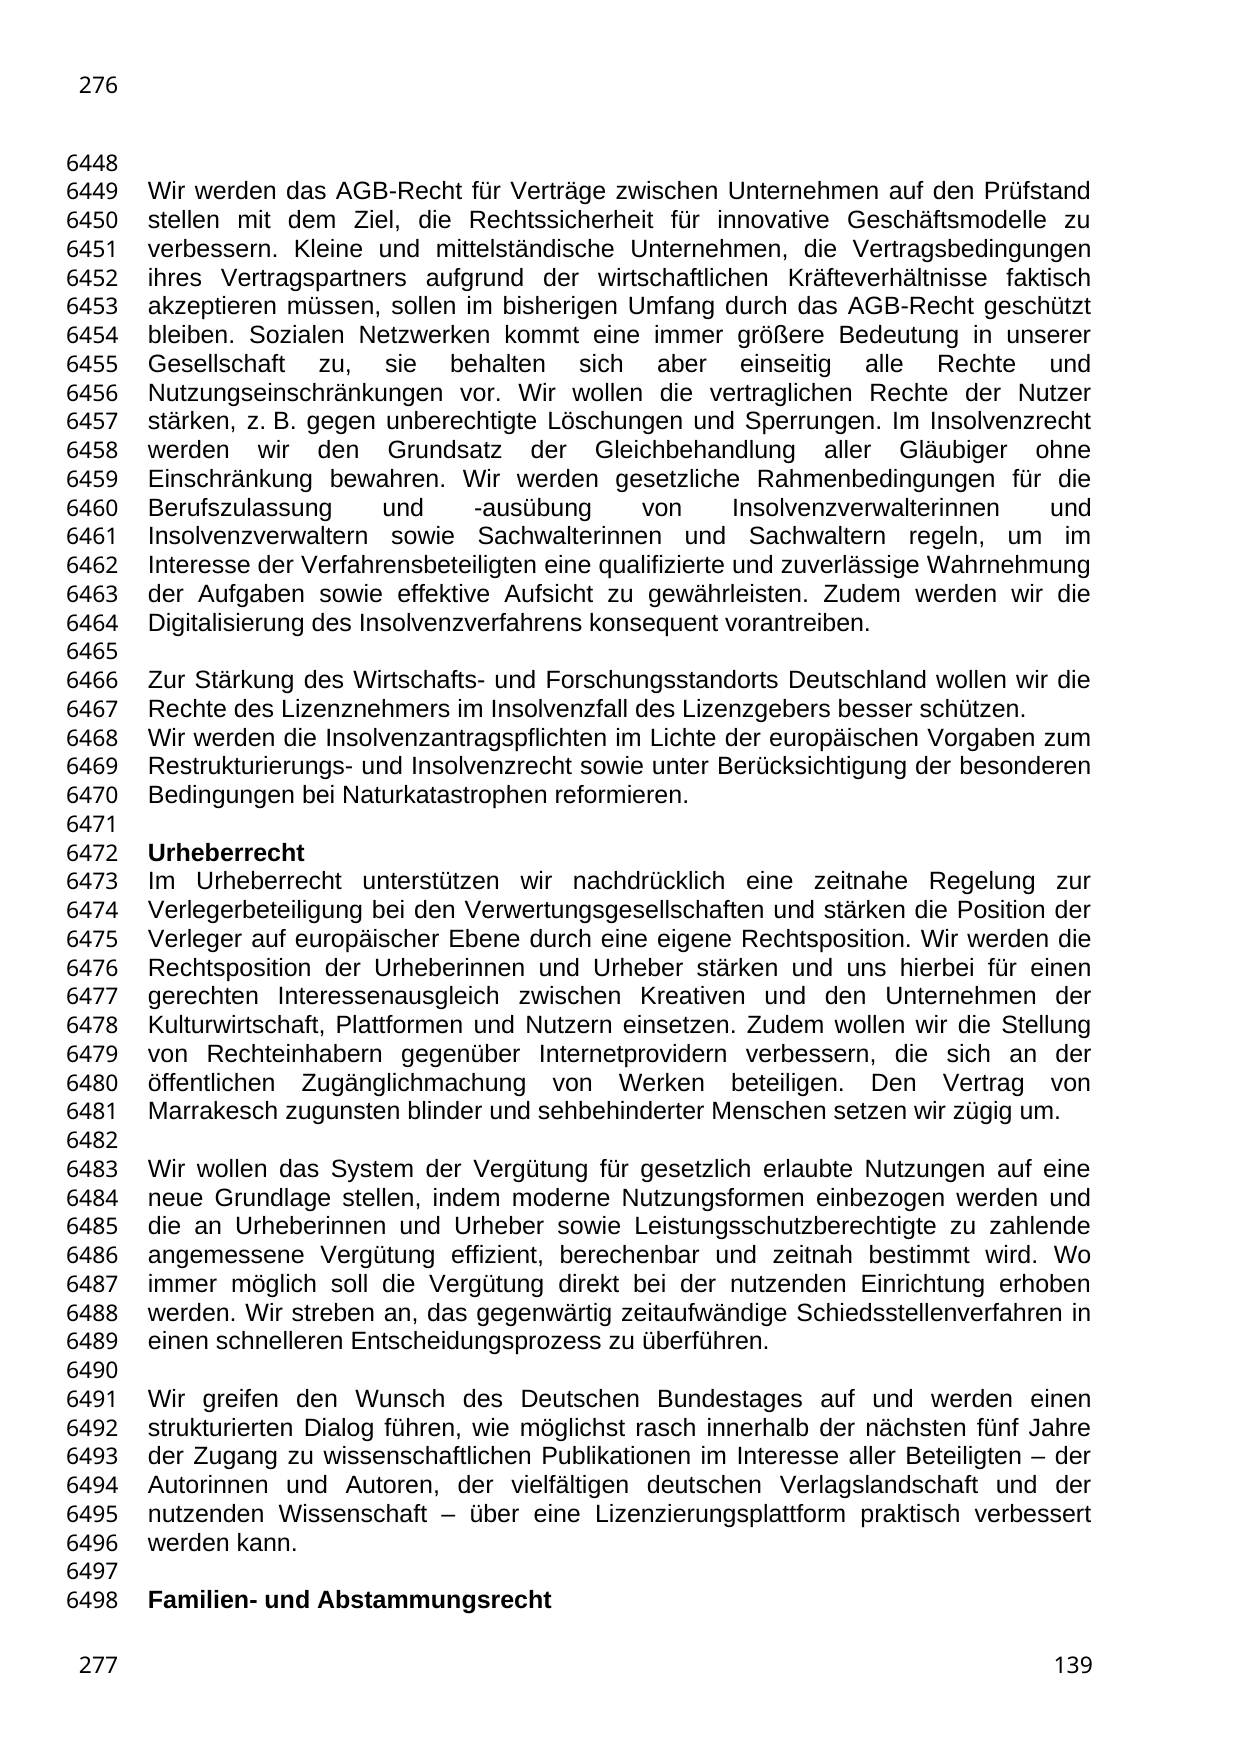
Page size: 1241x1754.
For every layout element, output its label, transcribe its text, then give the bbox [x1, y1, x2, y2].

text Im Urheberrecht unterstützen wir nachdrücklich eine zeitnahe Regelung zur Verlegerbeteiligung bei den Verwertungsgesellschaften und stärken die Position der Verleger auf europäischer Ebene durch eine eigene Rechtsposition. Wir werden die Rechtsposition der Urheberinnen und Urheber stärken und uns hierbei für einen gerechten Interessenausgleich zwischen Kreativen und den Unternehmen der Kulturwirtschaft, Plattformen und Nutzern einsetzen. Zudem wollen wir die Stellung von Rechteinhabern gegenüber Internetprovidern verbessern, die sich an der öffentlichen Zugänglichmachung von Werken beteiligen. Den Vertrag von Marrakesch zugunsten blinder und sehbehinderter Menschen setzen wir zügig um. [148, 866, 1093, 1125]
subtitle Urheberrecht [148, 838, 1093, 866]
text Wir wollen das System der Vergütung für gesetzlich erlaubte Nutzungen auf eine neue Grundlage stellen, indem moderne Nutzungsformen einbezogen werden und die an Urheberinnen und Urheber sowie Leistungsschutzberechtigte zu zahlende angemessene Vergütung effizient, berechenbar und zeitnah bestimmt wird. Wo immer möglich soll die Vergütung direkt bei der nutzenden Einrichtung erhoben werden. Wir streben an, das gegenwärtig zeitaufwändige Schiedsstellenverfahren in einen schnelleren Entscheidungsprozess zu überführen. [148, 1154, 1093, 1355]
list Wir werden das AGB-Recht für Verträge zwischen Unternehmen auf den Prüfstand stellen mit dem Ziel, die Rechtssicherheit für innovative Geschäftsmodelle zu verbessern. Kleine und mittelständische Unternehmen, die Vertragsbedingungen ihres Vertragspartners aufgrund der wirtschaftlichen Kräfteverhältnisse faktisch akzeptieren müssen, sollen im bisherigen Umfang durch das AGB-Recht geschützt bleiben. Sozialen Netzwerken kommt eine immer größere Bedeutung in unserer Gesellschaft zu, sie behalten sich aber einseitig alle Rechte und Nutzungseinschränkungen vor. Wir wollen die vertraglichen Rechte der Nutzer stärken, z. B. gegen unberechtigte Löschungen und Sperrungen. Im Insolvenzrecht werden wir den Grundsatz der Gleichbehandlung aller Gläubiger ohne Einschränkung bewahren. Wir werden gesetzliche Rahmenbedingungen für die Berufszulassung und -ausübung von Insolvenzverwalterinnen und Insolvenzverwaltern sowie Sachwalterinnen und Sachwaltern regeln, um im Interesse der Verfahrensbeteiligten eine qualifizierte und zuverlässige Wahrnehmung der Aufgaben sowie effektive Aufsicht zu gewährleisten. Zudem werden wir die Digitalisierung des Insolvenzverfahrens konsequent vorantreiben. [148, 176, 1093, 636]
text Zur Stärkung des Wirtschafts- und Forschungsstandorts Deutschland wollen wir die Rechte des Lizenznehmers im Insolvenzfall des Lizenzgebers besser schützen. [148, 665, 1093, 723]
subtitle Familien- und Abstammungsrecht [148, 1585, 1093, 1614]
text Wir greifen den Wunsch des Deutschen Bundestages auf und werden einen strukturierten Dialog führen, wie möglichst rasch innerhalb der nächsten fünf Jahre der Zugang zu wissenschaftlichen Publikationen im Interesse aller Beteiligten – der Autorinnen und Autoren, der vielfältigen deutschen Verlagslandschaft und der nutzenden Wissenschaft – über eine Lizenzierungsplattform praktisch verbessert werden kann. [148, 1384, 1093, 1556]
text Wir werden die Insolvenzantragspflichten im Lichte der europäischen Vorgaben zum Restrukturierungs- und Insolvenzrecht sowie unter Berücksichtigung der besonderen Bedingungen bei Naturkatastrophen reformieren. [148, 723, 1093, 809]
